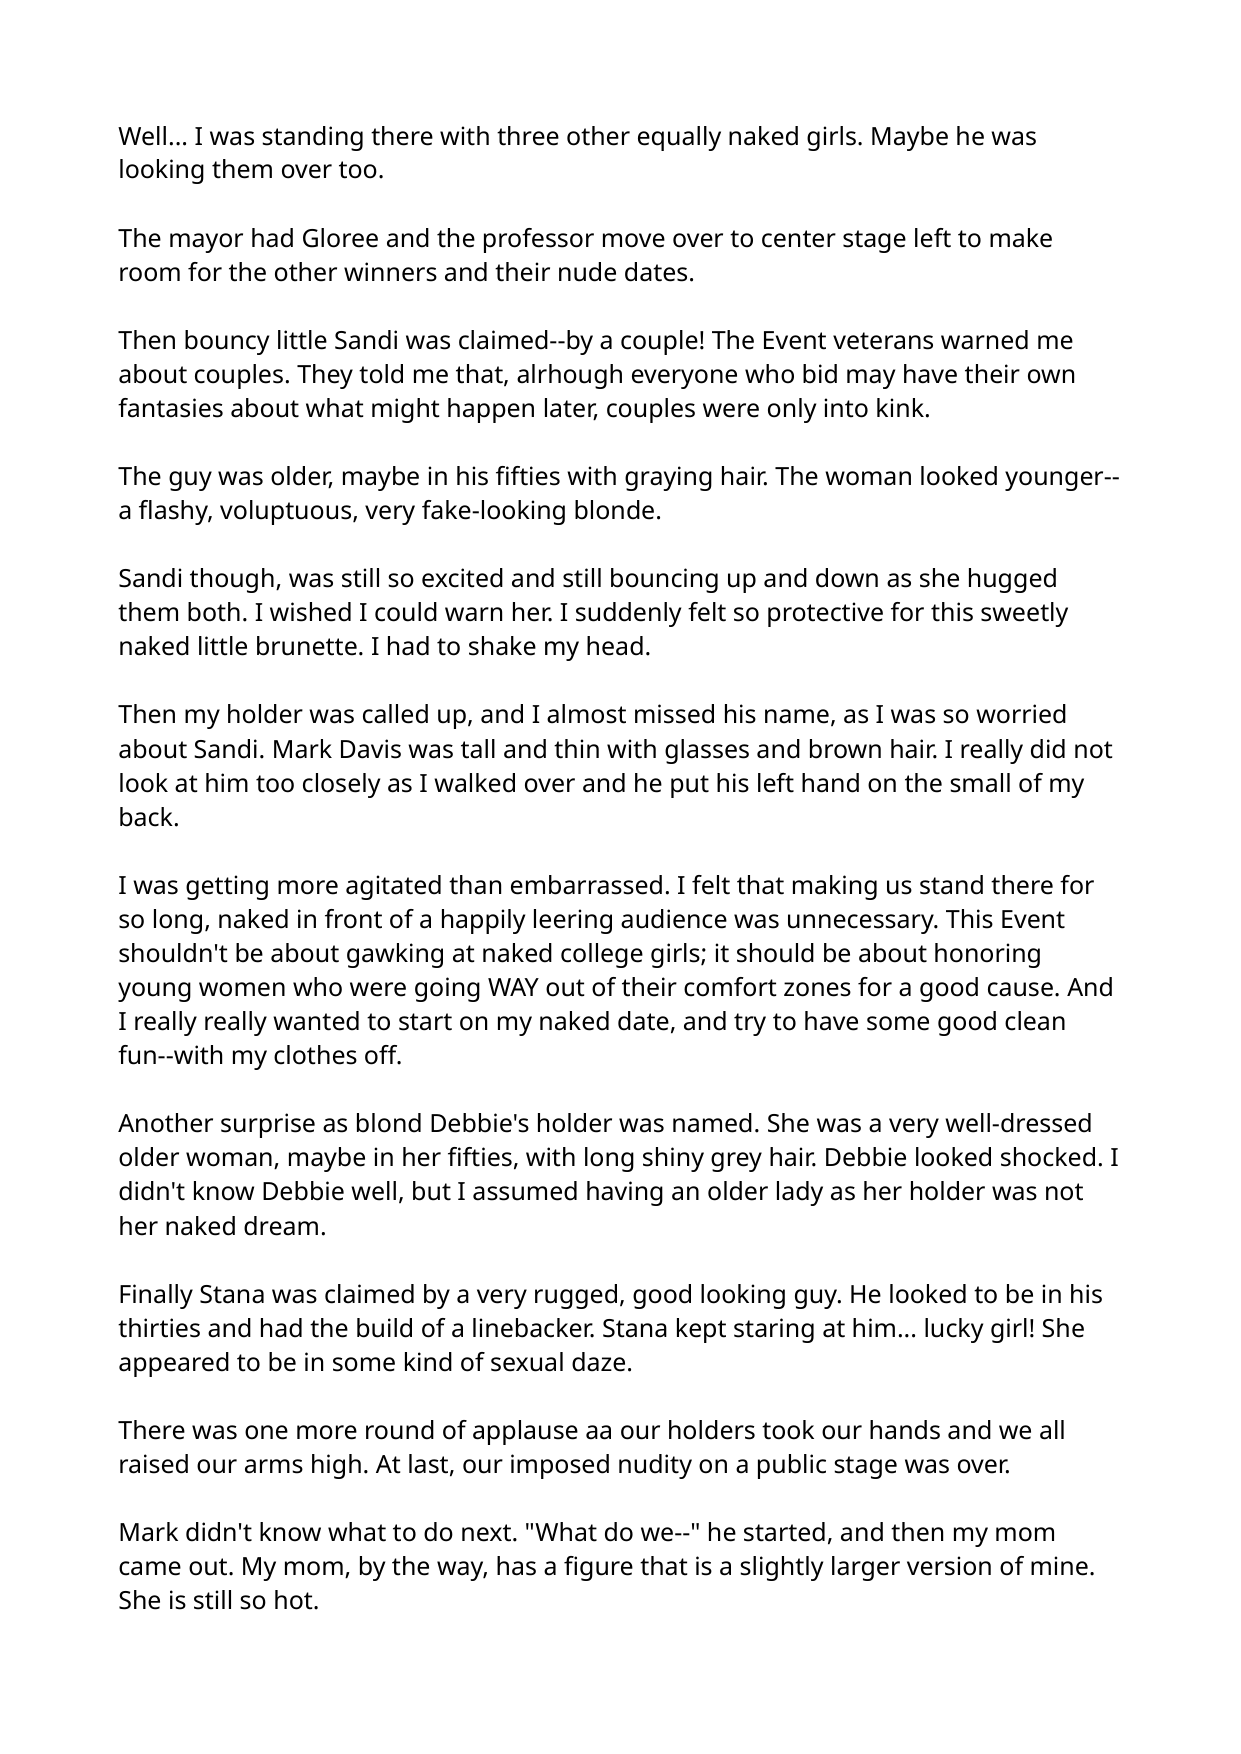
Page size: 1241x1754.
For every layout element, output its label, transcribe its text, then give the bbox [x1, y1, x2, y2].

text Another surprise as blond Debbie's holder was named. She was a very well-dressed older woman, maybe in her fifties, with long shiny grey hair. Debbie looked shocked. I didn't know Debbie well, but I assumed having an older lady as her holder was not her naked dream. [118, 1106, 1122, 1242]
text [118, 118, 1122, 186]
text There was one more round of applause aa our holders took our hands and we all raised our arms high. At last, our imposed nudity on a public stage was over. [118, 1412, 1122, 1481]
text Then my holder was called up, and I almost missed his name, as I was so worried about Sandi. Mark Davis was tall and thin with glasses and brown hair. I really did not look at him too closely as I walked over and he put his left hand on the small of my back. [118, 697, 1122, 833]
text I was getting more agitated than embarrassed. I felt that making us stand there for so long, naked in front of a happily leering audience was unnecessary. This Event shouldn't be about gawking at naked college girls; it should be about honoring young women who were going WAY out of their comfort zones for a good cause. And I really really wanted to start on my naked date, and try to have some good clean fun--with my clothes off. [118, 867, 1122, 1072]
text Sandi though, was still so excited and still bouncing up and down as she hugged them both. I wished I could warn her. I suddenly felt so protective for this sweetly naked little brunette. I had to shake my head. [118, 561, 1122, 663]
text Mark didn't know what to do next. "What do we--" he started, and then my mom came out. My mom, by the way, has a figure that is a slightly larger version of mine. She is still so hot. [118, 1515, 1122, 1617]
text Then bouncy little Sandi was claimed--by a couple! The Event veterans warned me about couples. They told me that, alrhough everyone who bid may have their own fantasies about what might happen later, couples were only into kink. [118, 322, 1122, 425]
text Finally Stana was claimed by a very rugged, good looking guy. He looked to be in his thirties and had the build of a linebacker. Stana kept staring at him... lucky girl! She appeared to be in some kind of sexual daze. [118, 1276, 1122, 1378]
text The guy was older, maybe in his fifties with graying hair. The woman looked younger--a flashy, voluptuous, very fake-looking blonde. [118, 459, 1122, 527]
text The mayor had Gloree and the professor move over to center stage left to make room for the other winners and their nude dates. [118, 220, 1122, 288]
